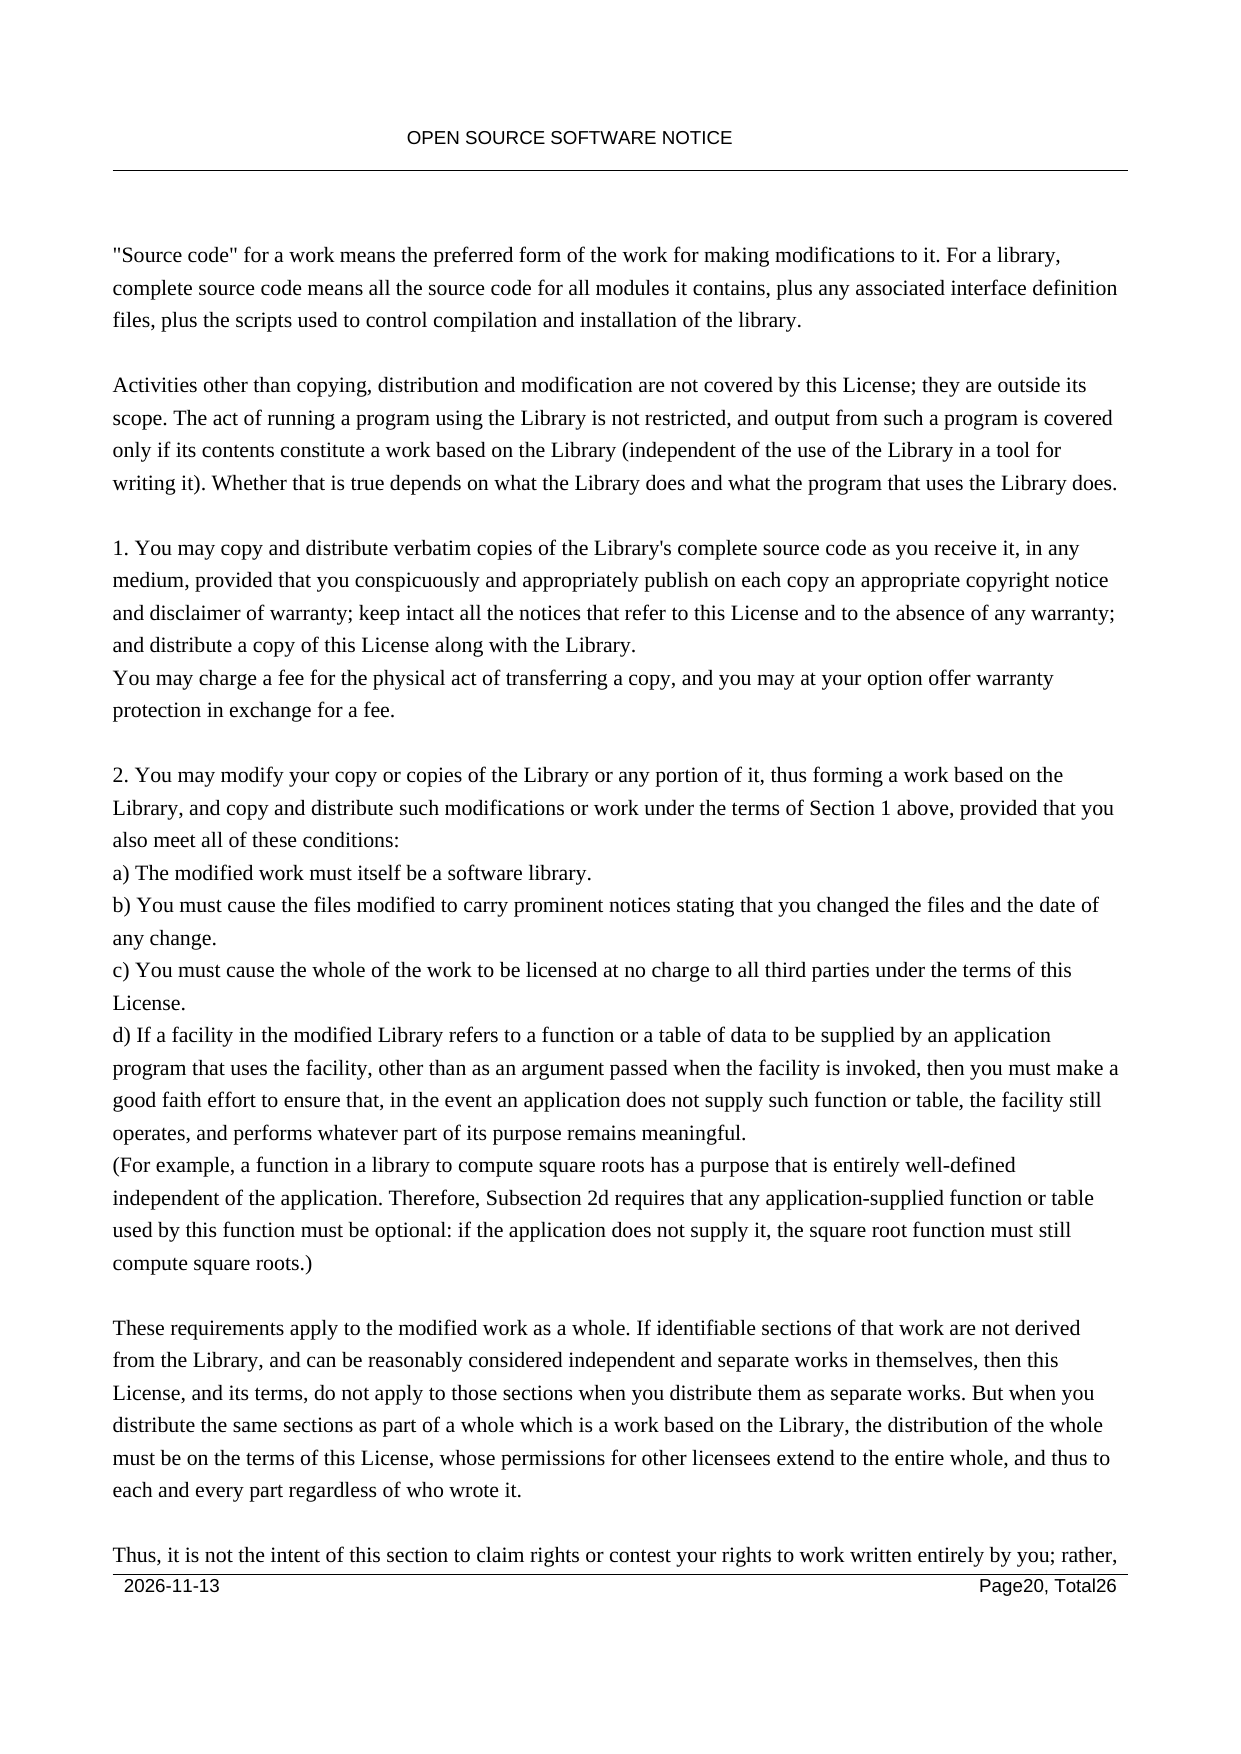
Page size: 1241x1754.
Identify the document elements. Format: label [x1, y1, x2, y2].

text [112, 206, 1128, 1571]
